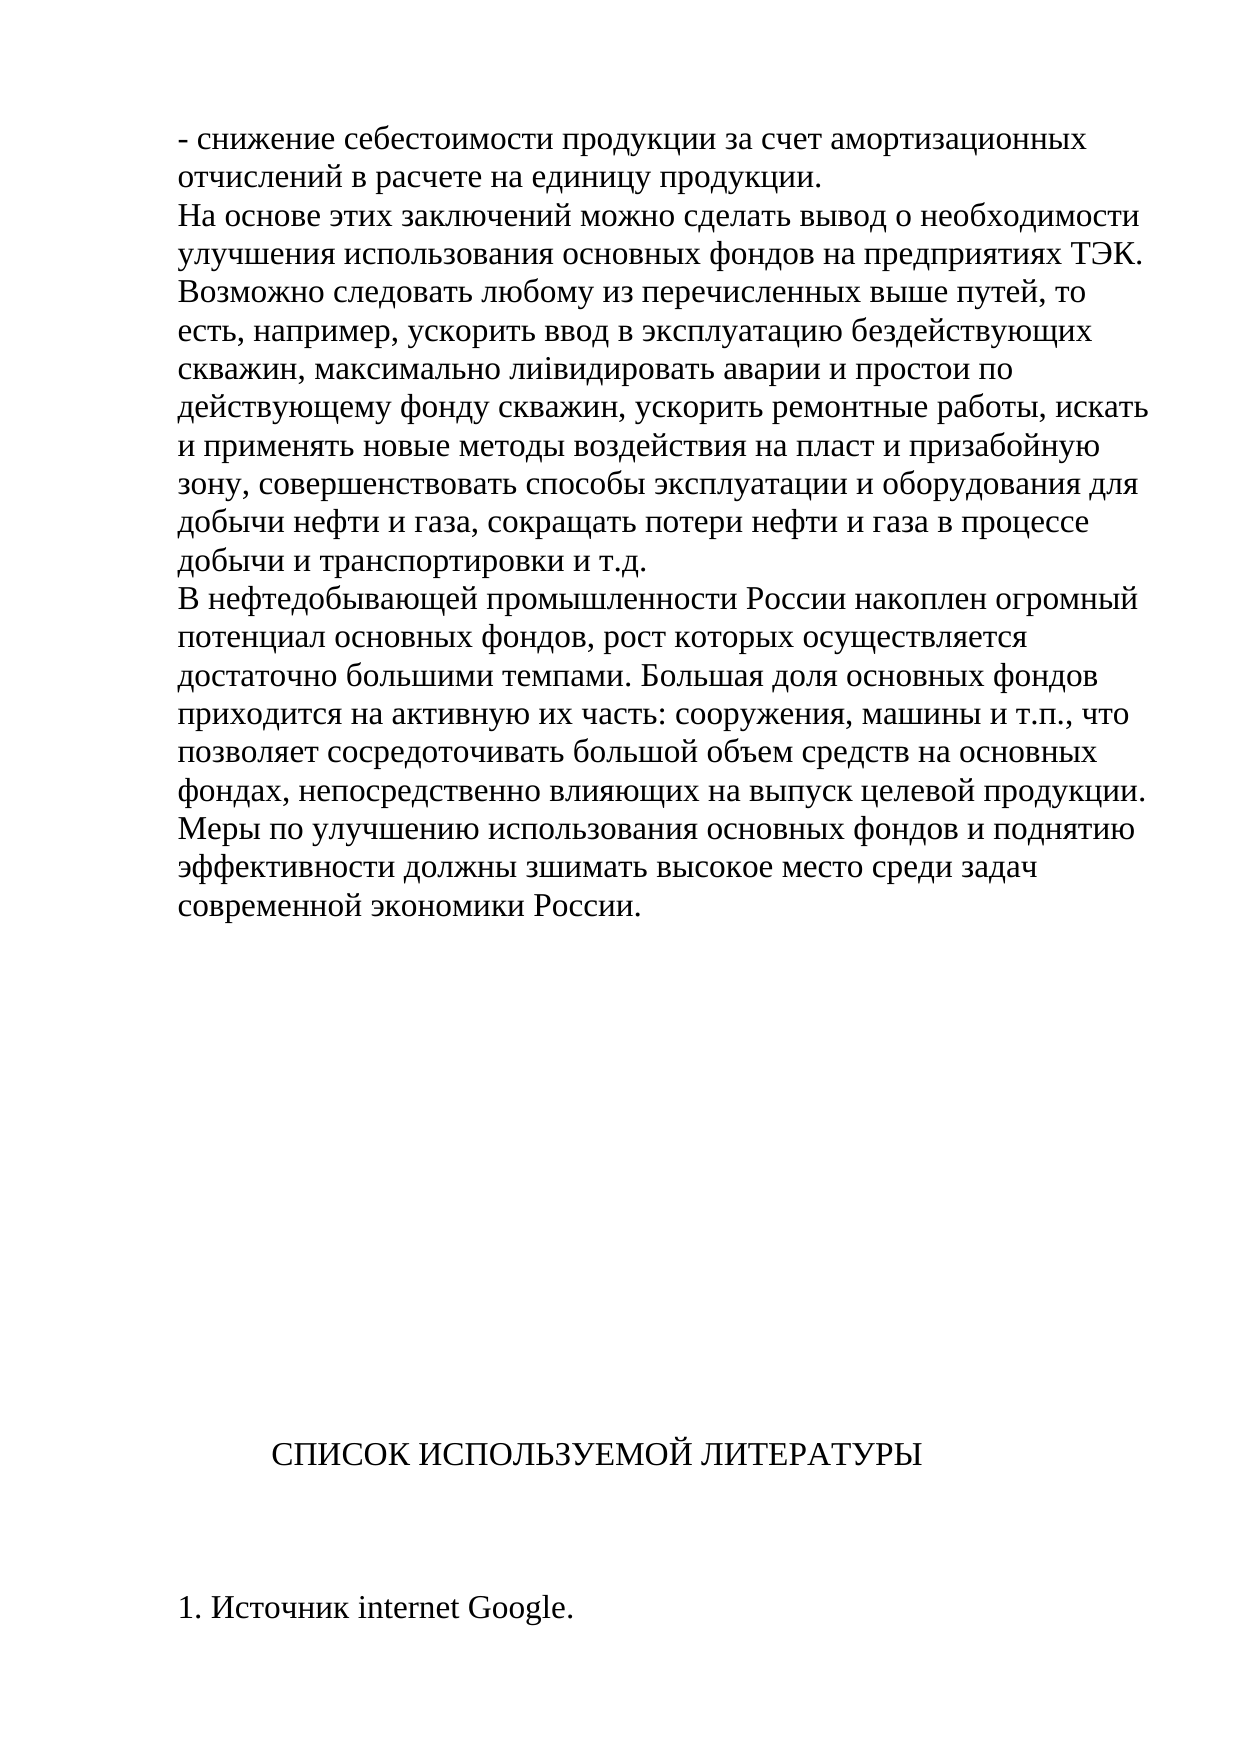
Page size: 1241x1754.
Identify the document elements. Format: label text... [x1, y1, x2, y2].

text 1. Источник internet Google. [177, 1588, 1152, 1626]
text В нефтедобывающей промышленности России накоплен огромный потенциал основных фондов, рост которых осуществляется достаточно большими темпами. Большая доля основных фондов приходится на активную их часть: сооружения, машины и т.п., что позволяет сосредоточивать большой объем средств на основных фондах, непосредственно влияющих на выпуск целевой продукции. Меры по улучшению использования основных фондов и поднятию эффективности должны зшимать высокое место среди задач современной экономики России. [177, 578, 1152, 923]
text СПИСОК ИСПОЛЬЗУЕМОЙ ЛИТЕРАТУРЫ [177, 1434, 1152, 1473]
text - снижение себестоимости продукции за счет амортизационных отчислений в расчете на единицу продукции. [177, 118, 1152, 195]
text На основе этих заключений можно сделать вывод о необходимости улучшения использования основных фондов на предприятиях ТЭК. Возможно следовать любому из перечисленных выше путей, то есть, например, ускорить ввод в эксплуатацию бездействующих скважин, максимально лиiвидировать аварии и простои по действующему фонду скважин, ускорить ремонтные работы, искать и применять новые методы воздействия на пласт и призабойную зону, совершенствовать способы эксплуатации и оборудования для добычи нефти и газа, сокращать потери нефти и газа в процессе добычи и транспортировки и т.д. [177, 195, 1152, 578]
